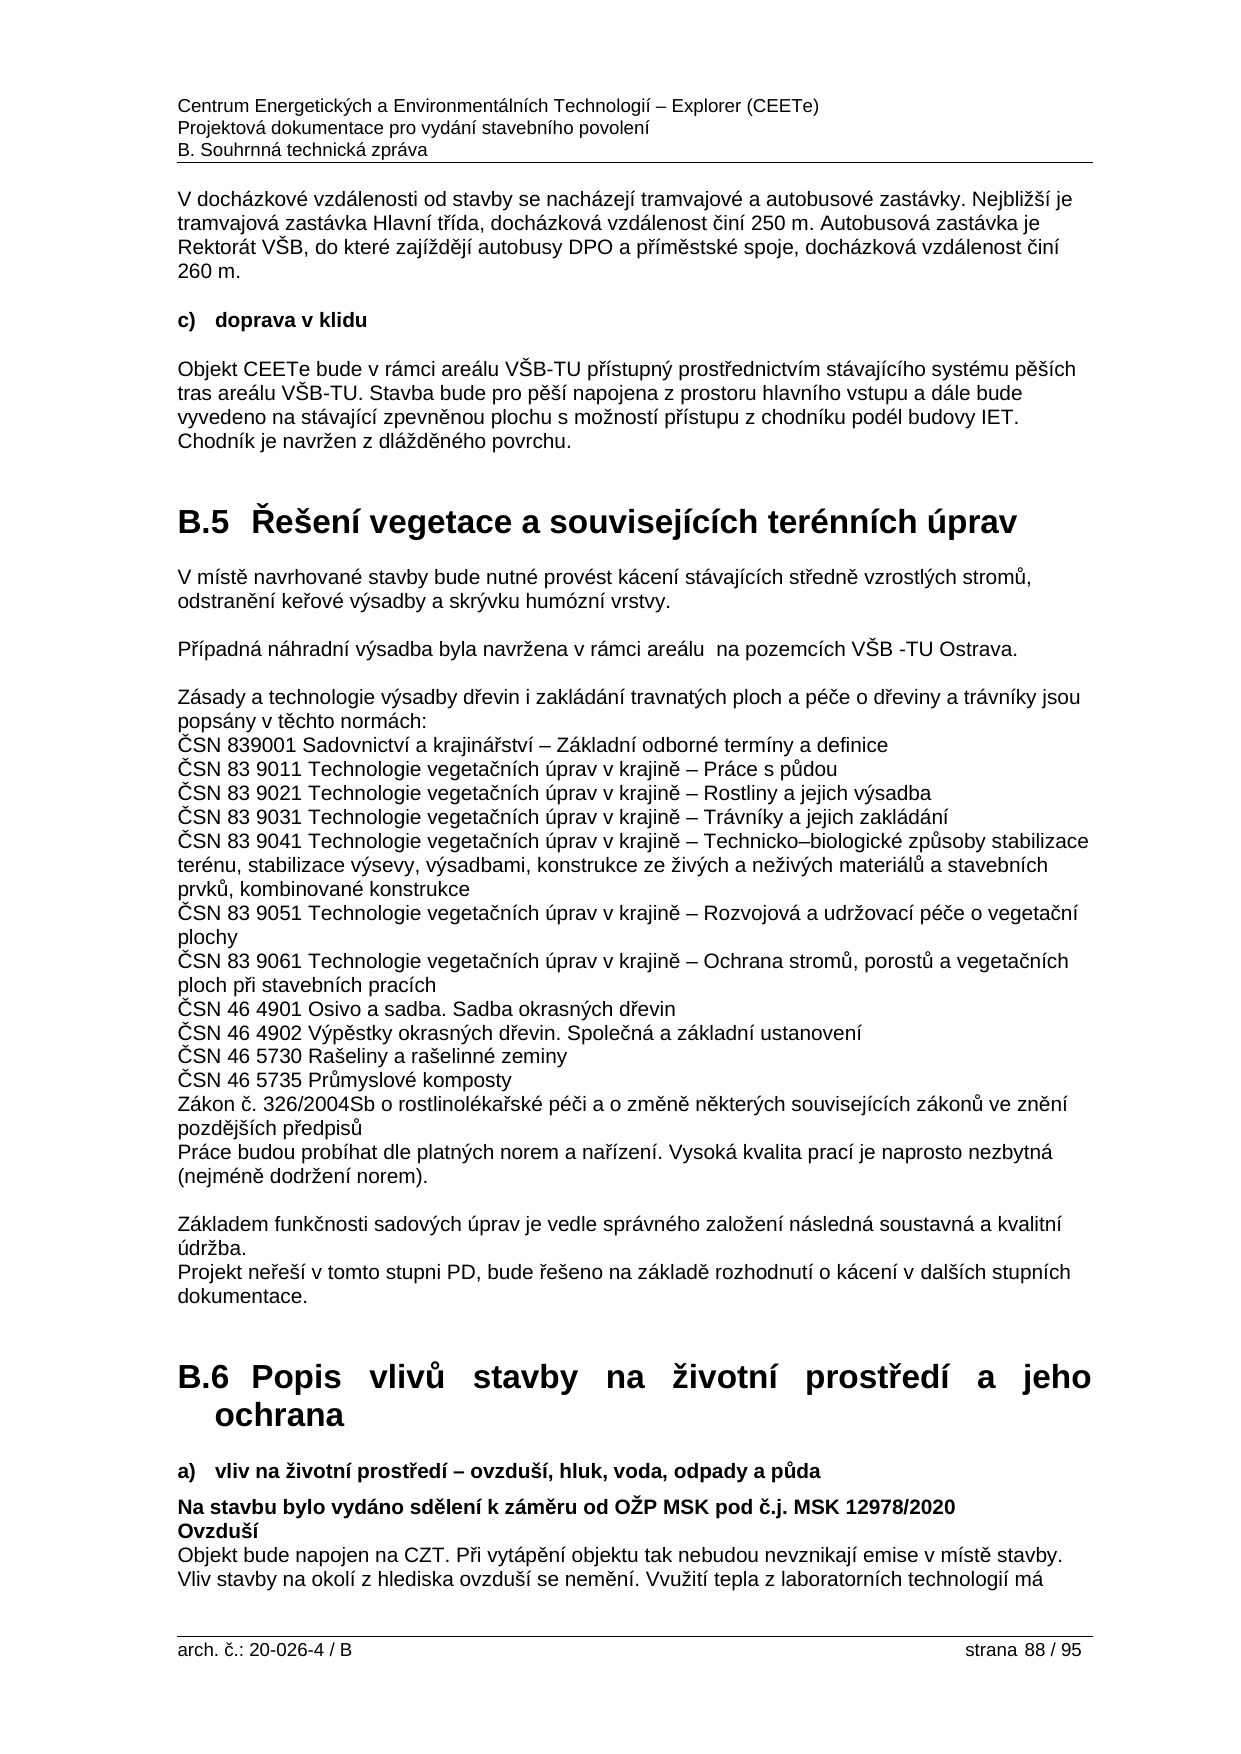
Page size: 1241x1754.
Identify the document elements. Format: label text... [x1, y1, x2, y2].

text ČSN 83 9041 Technologie vegetačních úprav v krajině – Technicko–biologické způsoby stabilizace terénu, stabilizace výsevy, výsadbami, konstrukce ze živých a neživých materiálů a stavebních prvků, kombinované konstrukce [177, 829, 1093, 901]
text ČSN 83 9061 Technologie vegetačních úprav v krajině – Ochrana stromů, porostů a vegetačních ploch při stavebních pracích [177, 948, 1093, 996]
text Zásady a technologie výsadby dřevin i zakládání travnatých ploch a péče o dřeviny a trávníky jsou popsány v těchto normách: [177, 685, 1093, 733]
text Základem funkčnosti sadových úprav je vedle správného založení následná soustavná a kvalitní údržba. [177, 1212, 1093, 1260]
subtitle Popis vlivů stavby na životní prostředí a jeho ochrana [177, 1357, 1093, 1434]
text V docházkové vzdálenosti od stavby se nacházejí tramvajové a autobusové zastávky. Nejbližší je tramvajová zastávka Hlavní třída, docházková vzdálenost činí 250 m. Autobusová zastávka je Rektorát VŠB, do které zajíždějí autobusy DPO a příměstské spoje, docházková vzdálenost činí 260 m. [177, 187, 1093, 283]
text Zákon č. 326/2004Sb o rostlinolékařské péči a o změně některých souvisejících zákonů ve znění pozdějších předpisů [177, 1092, 1093, 1140]
text ČSN 83 9031 Technologie vegetačních úprav v krajině – Trávníky a jejich zakládání [177, 805, 1093, 829]
text ČSN 46 5735 Průmyslové komposty [177, 1068, 1093, 1092]
text Projekt neřeší v tomto stupni PD, bude řešeno na základě rozhodnutí o kácení v dalších stupních dokumentace. [177, 1260, 1093, 1308]
text ČSN 46 5730 Rašeliny a rašelinné zeminy [177, 1044, 1093, 1068]
text ČSN 83 9021 Technologie vegetačních úprav v krajině – Rostliny a jejich výsadba [177, 781, 1093, 805]
title vliv na životní prostředí – ovzduší, hluk, voda, odpady a půda [177, 1459, 1093, 1483]
text ČSN 46 4901 Osivo a sadba. Sadba okrasných dřevin [177, 996, 1093, 1020]
text Na stavbu bylo vydáno sdělení k záměru od OŽP MSK pod č.j. MSK 12978/2020 [177, 1495, 1093, 1519]
text Případná náhradní výsadba byla navržena v rámci areálu na pozemcích VŠB -TU Ostrava. [177, 637, 1093, 661]
subtitle Řešení vegetace a souvisejících terénních úprav [177, 502, 1093, 540]
text ČSN 46 4902 Výpěstky okrasných dřevin. Společná a základní ustanovení [177, 1020, 1093, 1044]
text ČSN 839001 Sadovnictví a krajinářství – Základní odborné termíny a definice [177, 733, 1093, 757]
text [177, 1543, 1093, 1591]
text ČSN 83 9011 Technologie vegetačních úprav v krajině – Práce s půdou [177, 757, 1093, 781]
text ČSN 83 9051 Technologie vegetačních úprav v krajině – Rozvojová a udržovací péče o vegetační plochy [177, 901, 1093, 948]
text V místě navrhované stavby bude nutné provést kácení stávajících středně vzrostlých stromů, odstranění keřové výsadby a skrývku humózní vrstvy. [177, 565, 1093, 613]
text Ovzduší [177, 1519, 1093, 1543]
title doprava v klidu [177, 308, 1093, 332]
text Práce budou probíhat dle platných norem a nařízení. Vysoká kvalita prací je naprosto nezbytná (nejméně dodržení norem). [177, 1140, 1093, 1188]
text Objekt CEETe bude v rámci areálu VŠB-TU přístupný prostřednictvím stávajícího systému pěších tras areálu VŠB-TU. Stavba bude pro pěší napojena z prostoru hlavního vstupu a dále bude vyvedeno na stávající zpevněnou plochu s možností přístupu z chodníku podél budovy IET. Chodník je navržen z dlážděného povrchu. [177, 357, 1093, 453]
